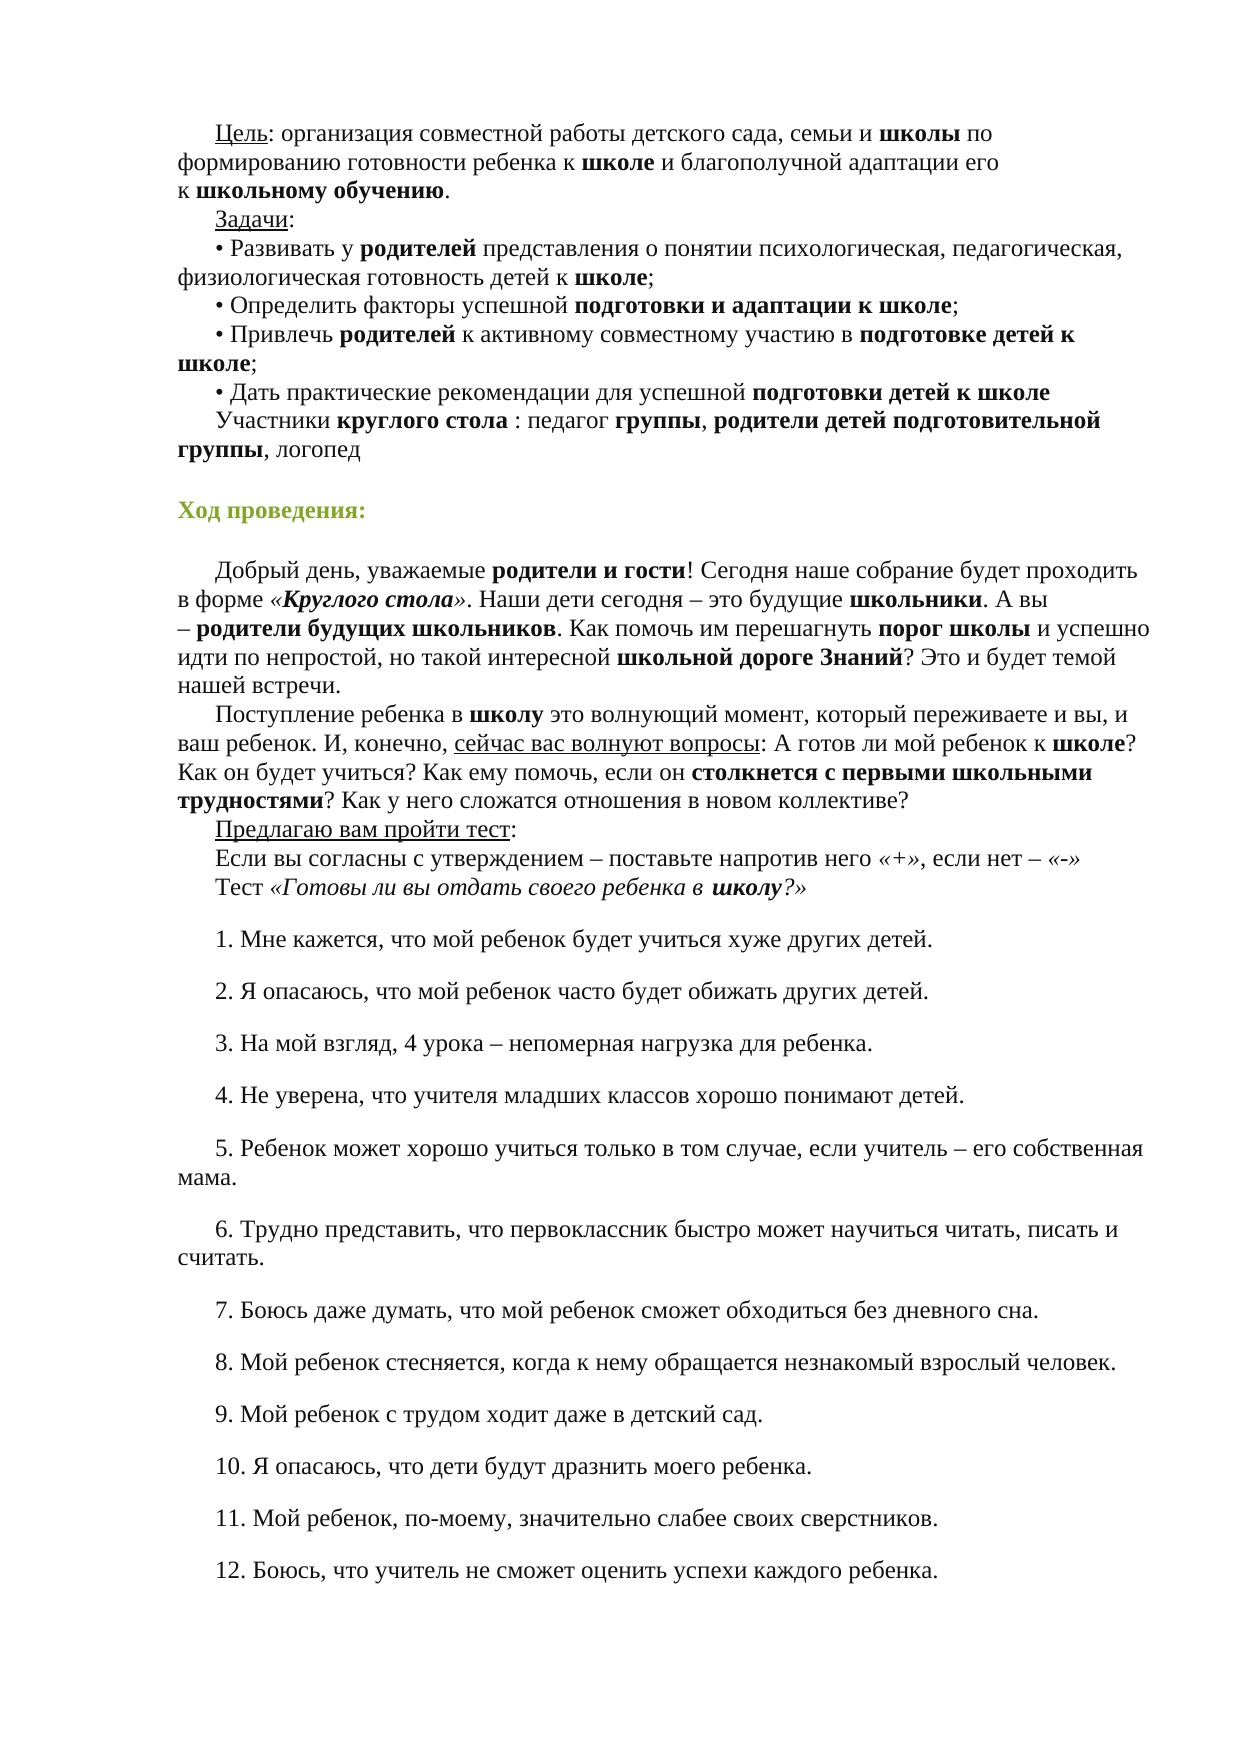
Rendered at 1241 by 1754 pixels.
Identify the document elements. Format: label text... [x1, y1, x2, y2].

text 2. Я опасаюсь, что мой ребенок часто будет обижать других детей. [177, 976, 1152, 1005]
text 12. Боюсь, что учитель не сможет оценить успехи каждого ребенка. [177, 1556, 1152, 1584]
subtitle Ход проведения: [177, 494, 1152, 524]
text 3. На мой взгляд, 4 урока – непомерная нагрузка для ребенка. [177, 1028, 1152, 1057]
text Поступление ребенка в школу это волнующий момент, который переживаете и вы, и ваш ребенок. И, конечно, сейчас вас волнуют вопросы: А готов ли мой ребенок к школе? Как он будет учиться? Как ему помочь, если он столкнется с первыми школьными трудностями? Как у него сложатся отношения в новом коллективе? [177, 699, 1152, 814]
text 11. Мой ребенок, по-моему, значительно слабее своих сверстников. [177, 1503, 1152, 1532]
text 8. Мой ребенок стесняется, когда к нему обращается незнакомый взрослый человек. [177, 1347, 1152, 1376]
text Тест «Готовы ли вы отдать своего ребенка в школу?» [177, 872, 1152, 901]
text Предлагаю вам пройти тест: [177, 814, 1152, 843]
text 4. Не уверена, что учителя младших классов хорошо понимают детей. [177, 1081, 1152, 1109]
text 5. Ребенок может хорошо учиться только в том случае, если учитель – его собственная мама. [177, 1133, 1152, 1190]
text • Развивать у родителей представления о понятии психологическая, педагогическая, физиологическая готовность детей к школе; [177, 233, 1152, 291]
text Участники круглого стола : педагог группы, родители детей подготовительной группы, логопед [177, 406, 1152, 463]
text • Дать практические рекомендации для успешной подготовки детей к школе [177, 377, 1152, 406]
text • Привлечь родителей к активному совместному участию в подготовке детей к школе; [177, 319, 1152, 377]
text Цель: организация совместной работы детского сада, семьи и школы по формированию готовности ребенка к школе и благополучной адаптации его к школьному обучению. [177, 118, 1152, 204]
text • Определить факторы успешной подготовки и адаптации к школе; [177, 291, 1152, 319]
text 10. Я опасаюсь, что дети будут дразнить моего ребенка. [177, 1451, 1152, 1480]
text 1. Мне кажется, что мой ребенок будет учиться хуже других детей. [177, 924, 1152, 953]
text Задачи: [177, 204, 1152, 233]
text 9. Мой ребенок с трудом ходит даже в детский сад. [177, 1399, 1152, 1428]
text Добрый день, уважаемые родители и гости! Сегодня наше собрание будет проходить в форме «Круглого стола». Наши дети сегодня – это будущие школьники. А вы – родители будущих школьников. Как помочь им перешагнуть порог школы и успешно идти по непростой, но такой интересной школьной дороге Знаний? Это и будет темой нашей встречи. [177, 556, 1152, 699]
text 7. Боюсь даже думать, что мой ребенок сможет обходиться без дневного сна. [177, 1295, 1152, 1323]
text 6. Трудно представить, что первоклассник быстро может научиться читать, писать и считать. [177, 1214, 1152, 1271]
text Если вы согласны с утверждением – поставьте напротив него «+», если нет – «-» [177, 843, 1152, 872]
